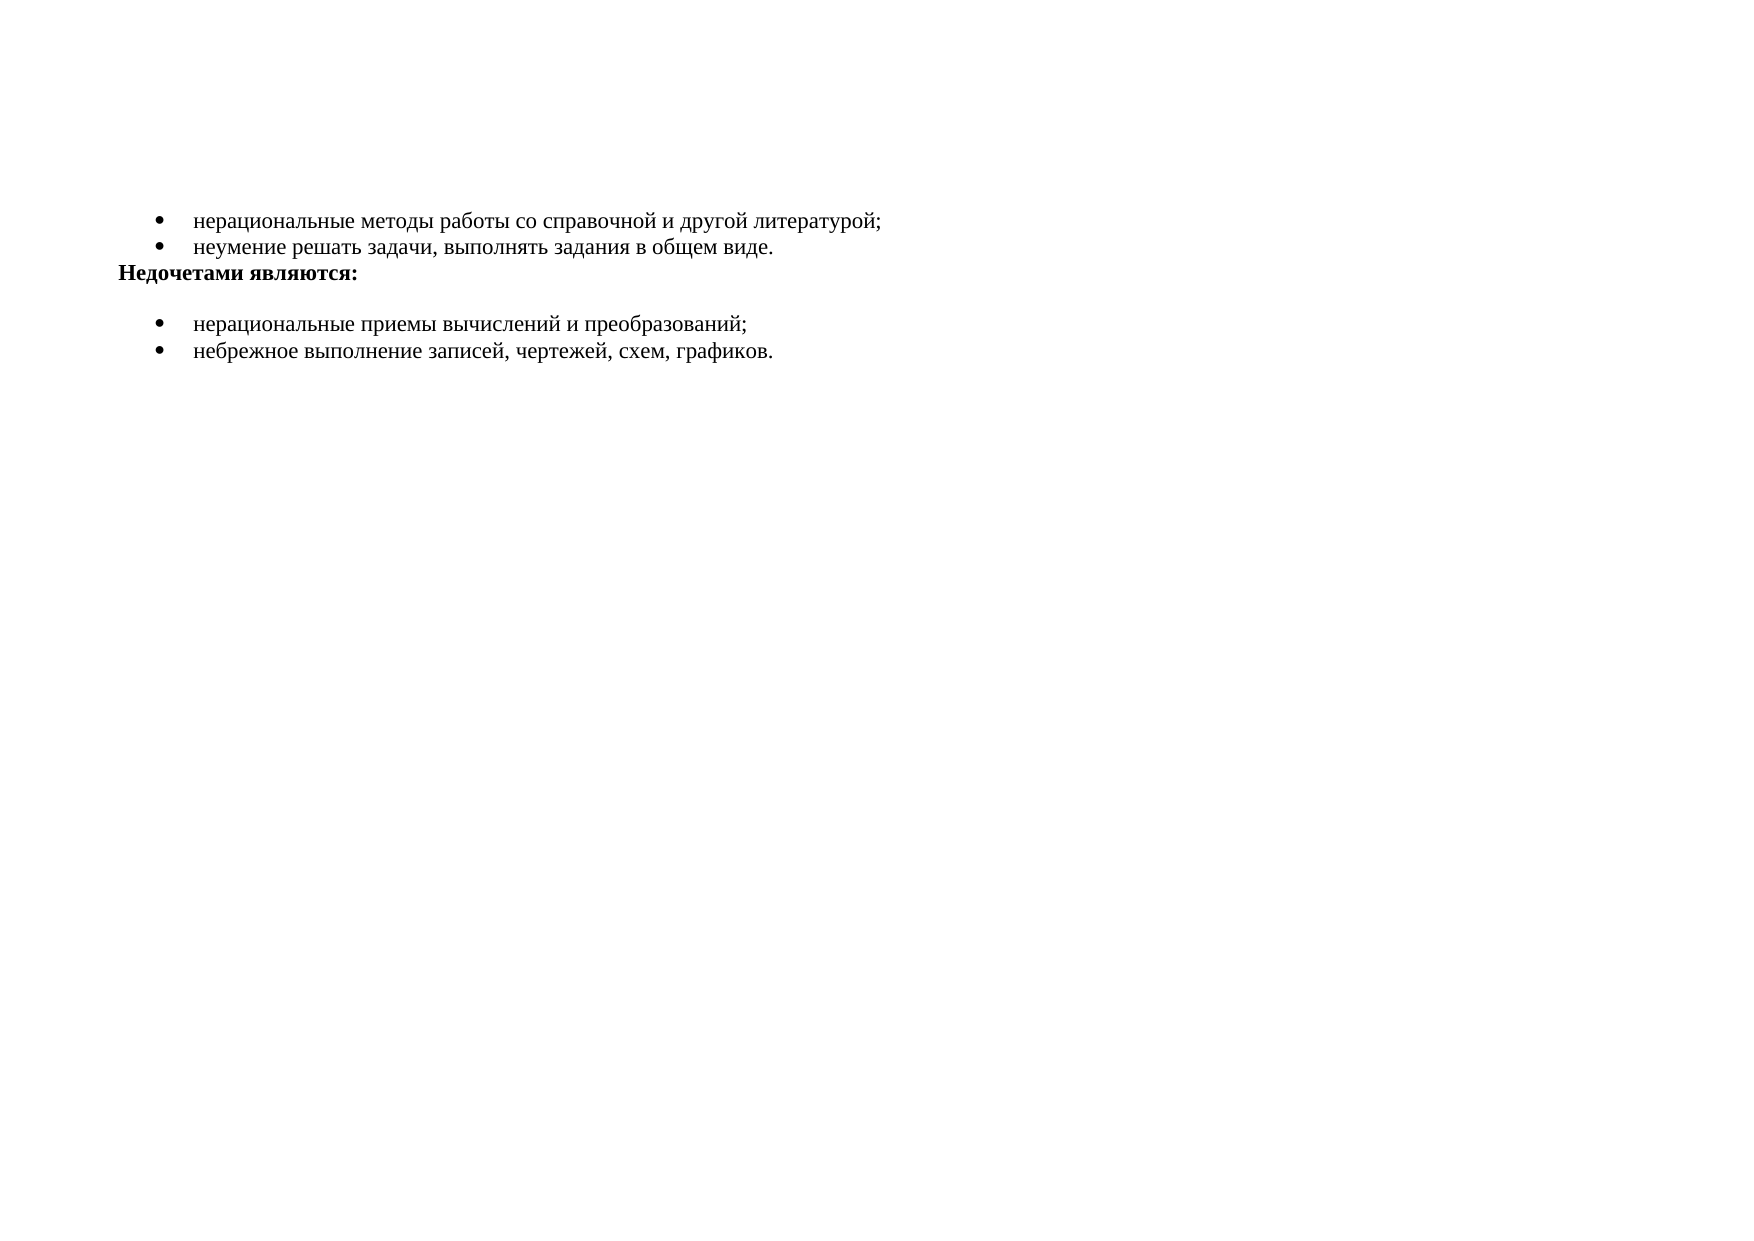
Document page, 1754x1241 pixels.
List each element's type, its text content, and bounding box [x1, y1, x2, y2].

list неумение решать задачи, выполнять задания в общем виде. [156, 233, 1624, 259]
text Недочетами являются: [118, 259, 1624, 286]
list нерациональные приемы вычислений и преобразований; [156, 311, 1624, 337]
list небрежное выполнение записей, чертежей, схем, графиков. [156, 337, 1624, 363]
list нерациональные методы работы со справочной и другой литературой; [156, 207, 1624, 233]
